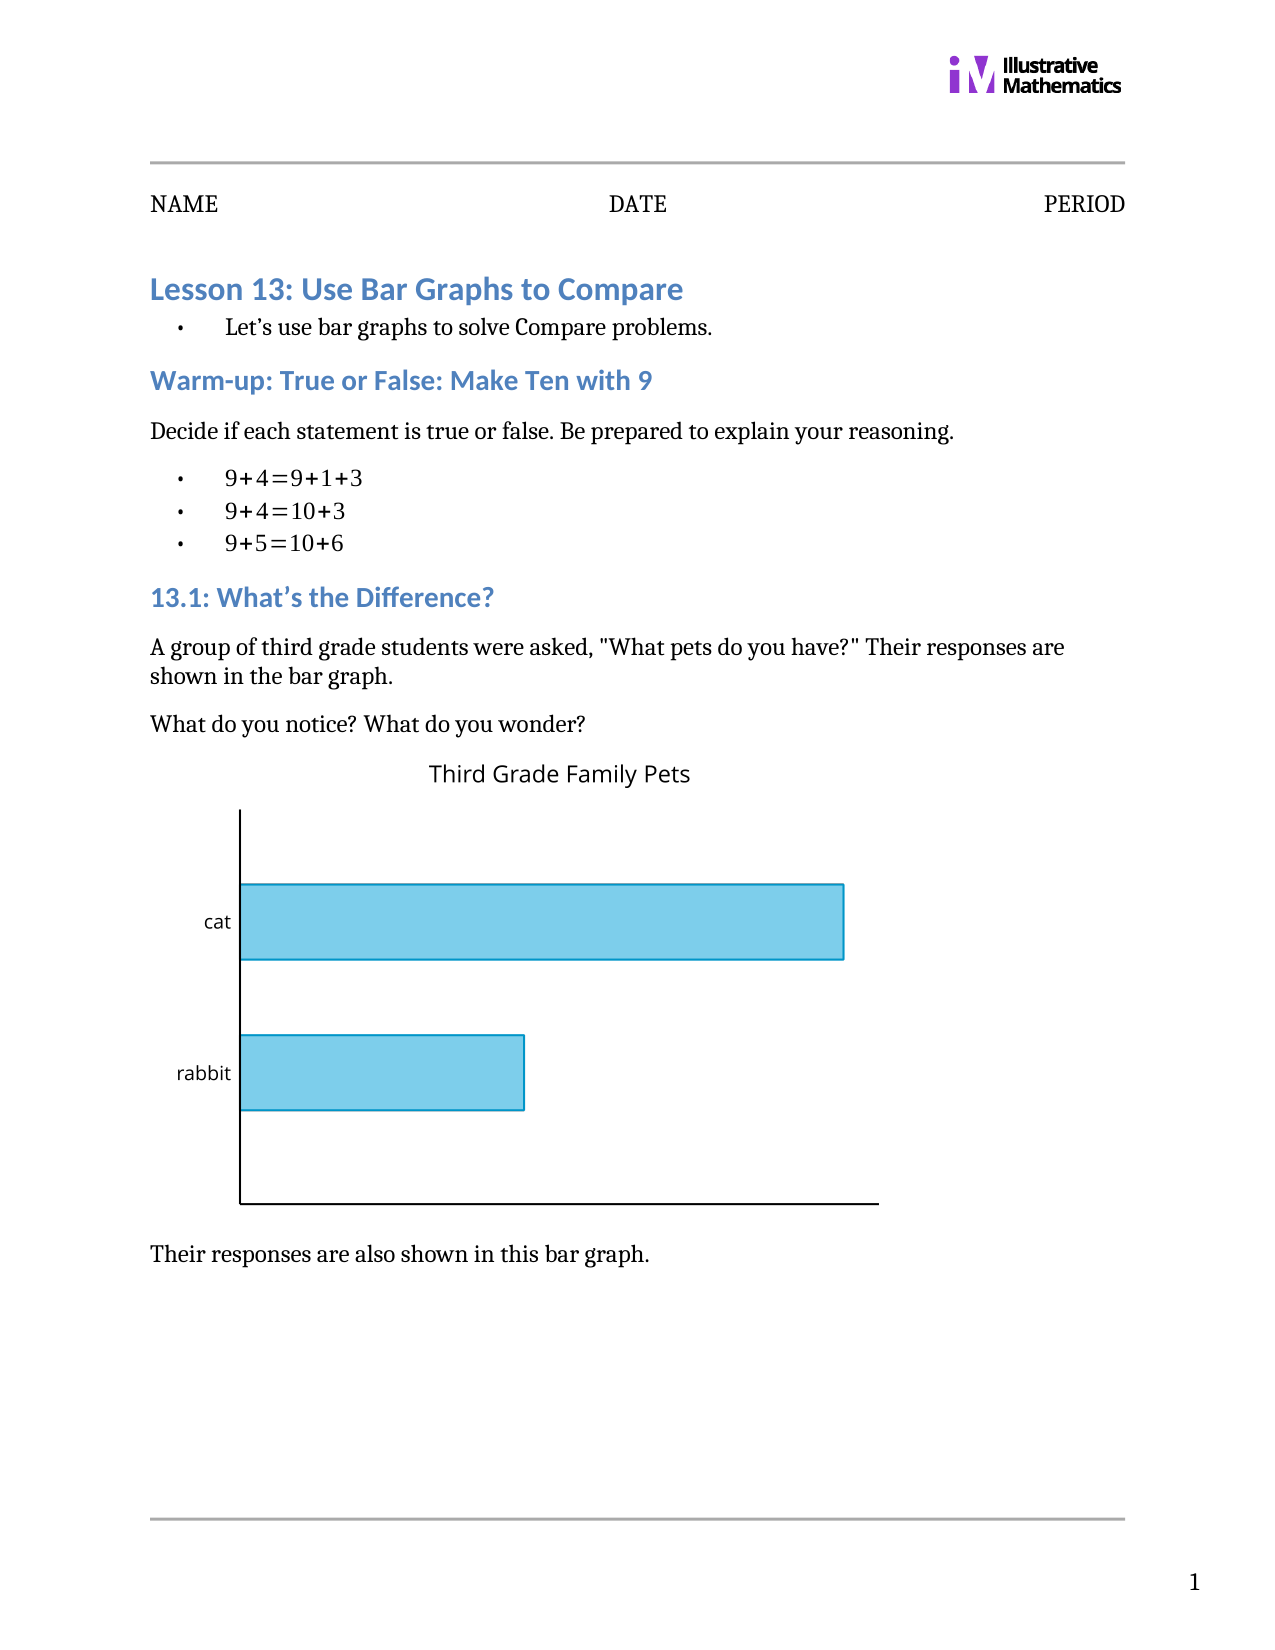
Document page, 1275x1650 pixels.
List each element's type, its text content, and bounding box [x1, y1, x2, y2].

list Let’s use bar graphs to solve Compare problems. [175, 313, 1125, 342]
picture [168, 757, 880, 1221]
text Decide if each statement is true or false. Be prepared to explain your reasoning. [150, 417, 1125, 446]
subtitle Warm-up: True or False: Make Ten with 9 [150, 362, 1125, 398]
text A group of third grade students were asked, "What pets do you have?" Their responses are shown in the bar graph. [150, 633, 1125, 691]
subtitle 13.1: What’s the Difference? [150, 579, 1125, 614]
subtitle Lesson 13: Use Bar Graphs to Compare [150, 268, 1125, 309]
text What do you notice? What do you wonder? [150, 709, 1125, 738]
text Their responses are also shown in this bar graph. [150, 1239, 1125, 1268]
picture [949, 55, 1121, 93]
